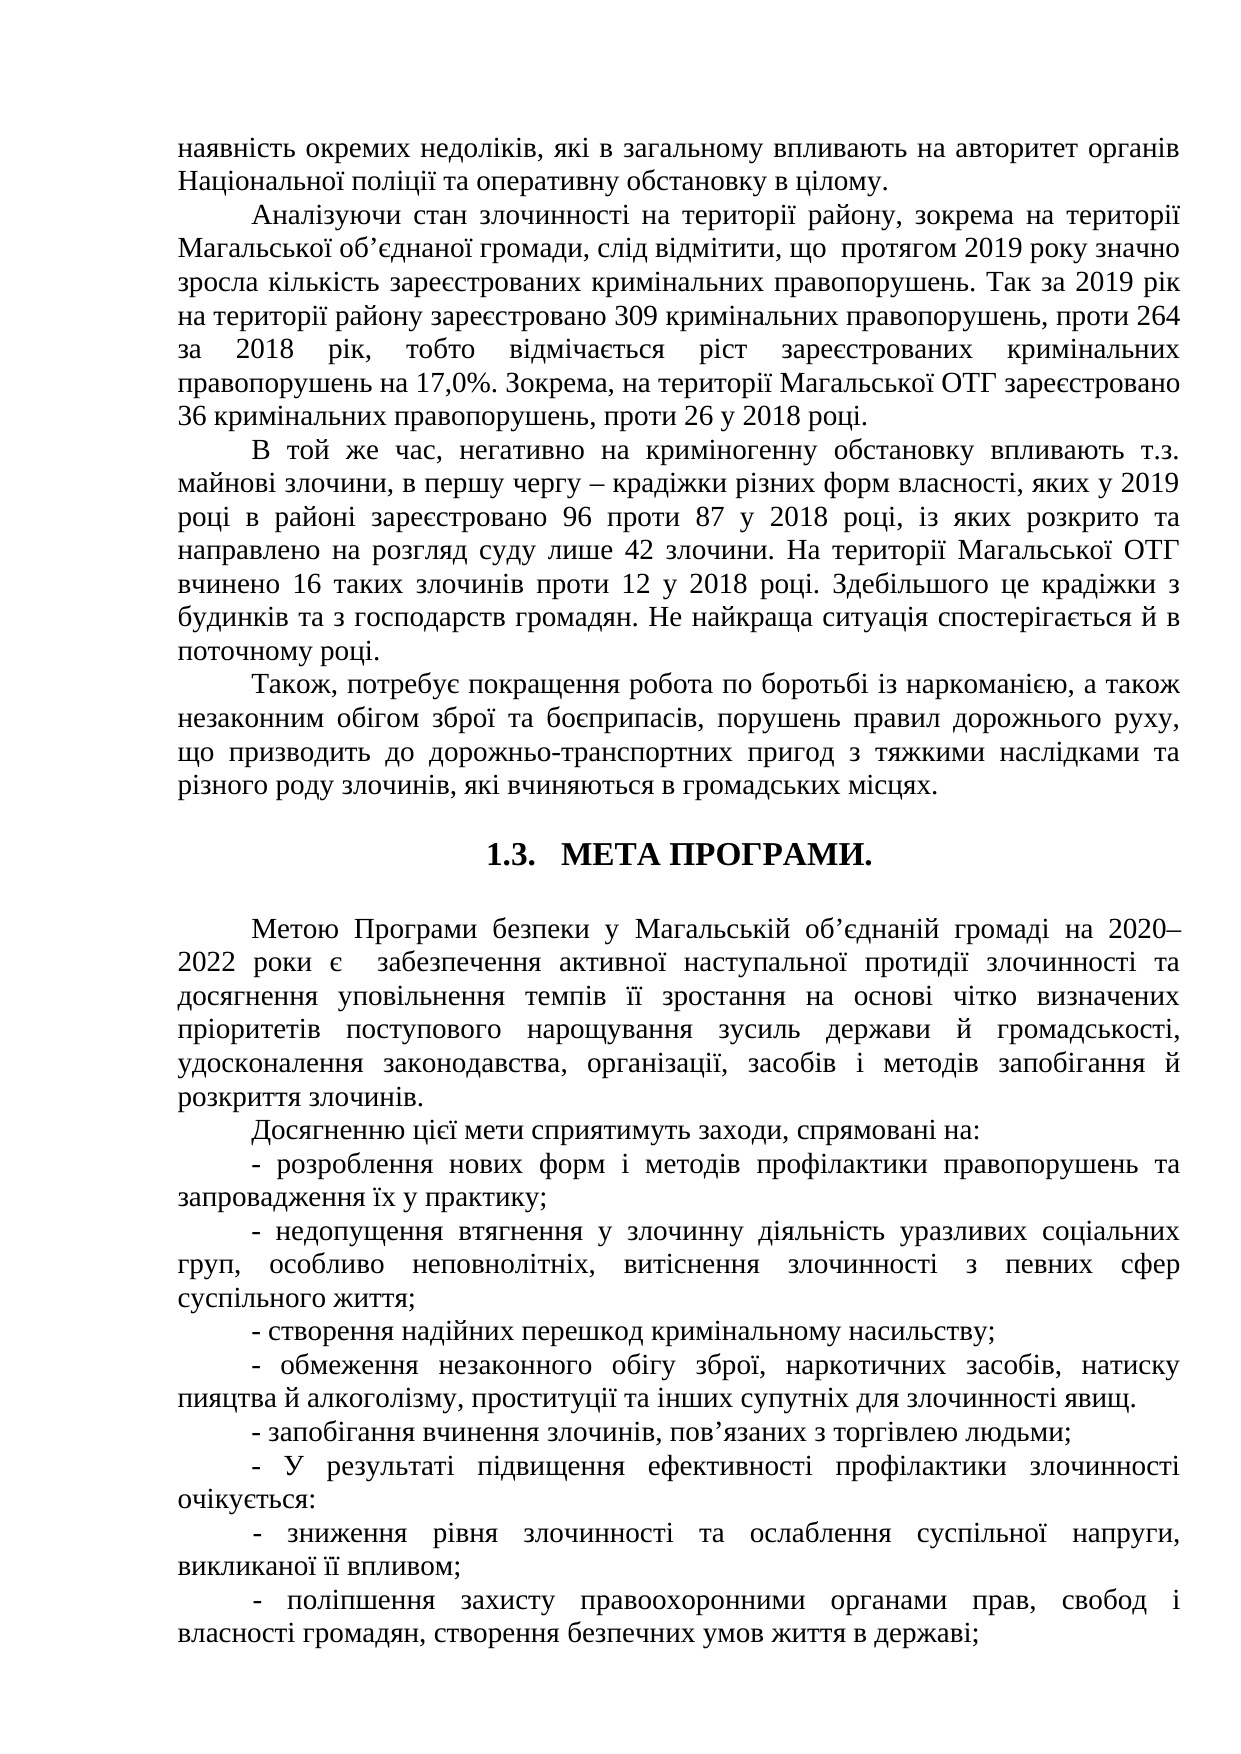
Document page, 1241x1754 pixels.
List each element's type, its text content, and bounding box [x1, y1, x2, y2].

list МЕТА ПРОГРАМИ. [177, 834, 1181, 873]
text Метою Програми безпеки у Магальській об’єднаній громаді на 2020– 2022 роки є забезпечення активної наступальної протидії злочинності та досягнення уповільнення темпів її зростання на основі чітко визначених пріоритетів поступового нарощування зусиль держави й громадськості, удосконалення законодавства, організації, засобів і методів запобігання й розкриття злочинів. [177, 911, 1181, 1112]
text - поліпшення захисту правоохоронними органами прав, свобод і власності громадян, створення безпечних умов життя в державі; [177, 1582, 1181, 1649]
text - створення надійних перешкод кримінальному насильству; [177, 1313, 1181, 1347]
text Досягненню цієї мети сприятимуть заходи, спрямовані на: [177, 1112, 1181, 1146]
text В той же час, негативно на криміногенну обстановку впливають т.з. майнові злочини, в першу чергу – крадіжки різних форм власності, яких у 2019 році в районі зареєстровано 96 проти 87 у 2018 році, із яких розкрито та направлено на розгляд суду лише 42 злочини. На території Магальської ОТГ вчинено 16 таких злочинів проти 12 у 2018 році. Здебільшого це крадіжки з будинків та з господарств громадян. Не найкраща ситуація спостерігається й в поточному році. [177, 432, 1181, 667]
text - розроблення нових форм і методів профілактики правопорушень та запровадження їх у практику; [177, 1146, 1181, 1213]
text - зниження рівня злочинності та ослаблення суспільної напруги, викликаної її впливом; [177, 1515, 1181, 1582]
text - У результаті підвищення ефективності профілактики злочинності очікується: [177, 1448, 1181, 1515]
text Також, потребує покращення робота по боротьбі із наркоманією, а також незаконним обігом зброї та боєприпасів, порушень правил дорожнього руху, що призводить до дорожньо-транспортних пригод з тяжкими наслідками та різного роду злочинів, які вчиняються в громадських місцях. [177, 667, 1181, 801]
text - запобігання вчинення злочинів, пов’язаних з торгівлею людьми; [177, 1414, 1181, 1448]
text - недопущення втягнення у злочинну діяльність уразливих соціальних груп, особливо неповнолітніх, витіснення злочинності з певних сфер суспільного життя; [177, 1213, 1181, 1313]
text - обмеження незаконного обігу зброї, наркотичних засобів, натиску пияцтва й алкоголізму, проституції та інших супутніх для злочинності явищ. [177, 1347, 1181, 1414]
text Аналізуючи стан злочинності на території району, зокрема на території Магальської об’єднаної громади, слід відмітити, що протягом 2019 року значно зросла кількість зареєстрованих кримінальних правопорушень. Так за 2019 рік на території району зареєстровано 309 кримінальних правопорушень, проти 264 за 2018 рік, тобто відмічається ріст зареєстрованих кримінальних правопорушень на 17,0%. Зокрема, на території Магальської ОТГ зареєстровано 36 кримінальних правопорушень, проти 26 у 2018 році. [177, 197, 1181, 432]
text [177, 130, 1181, 197]
